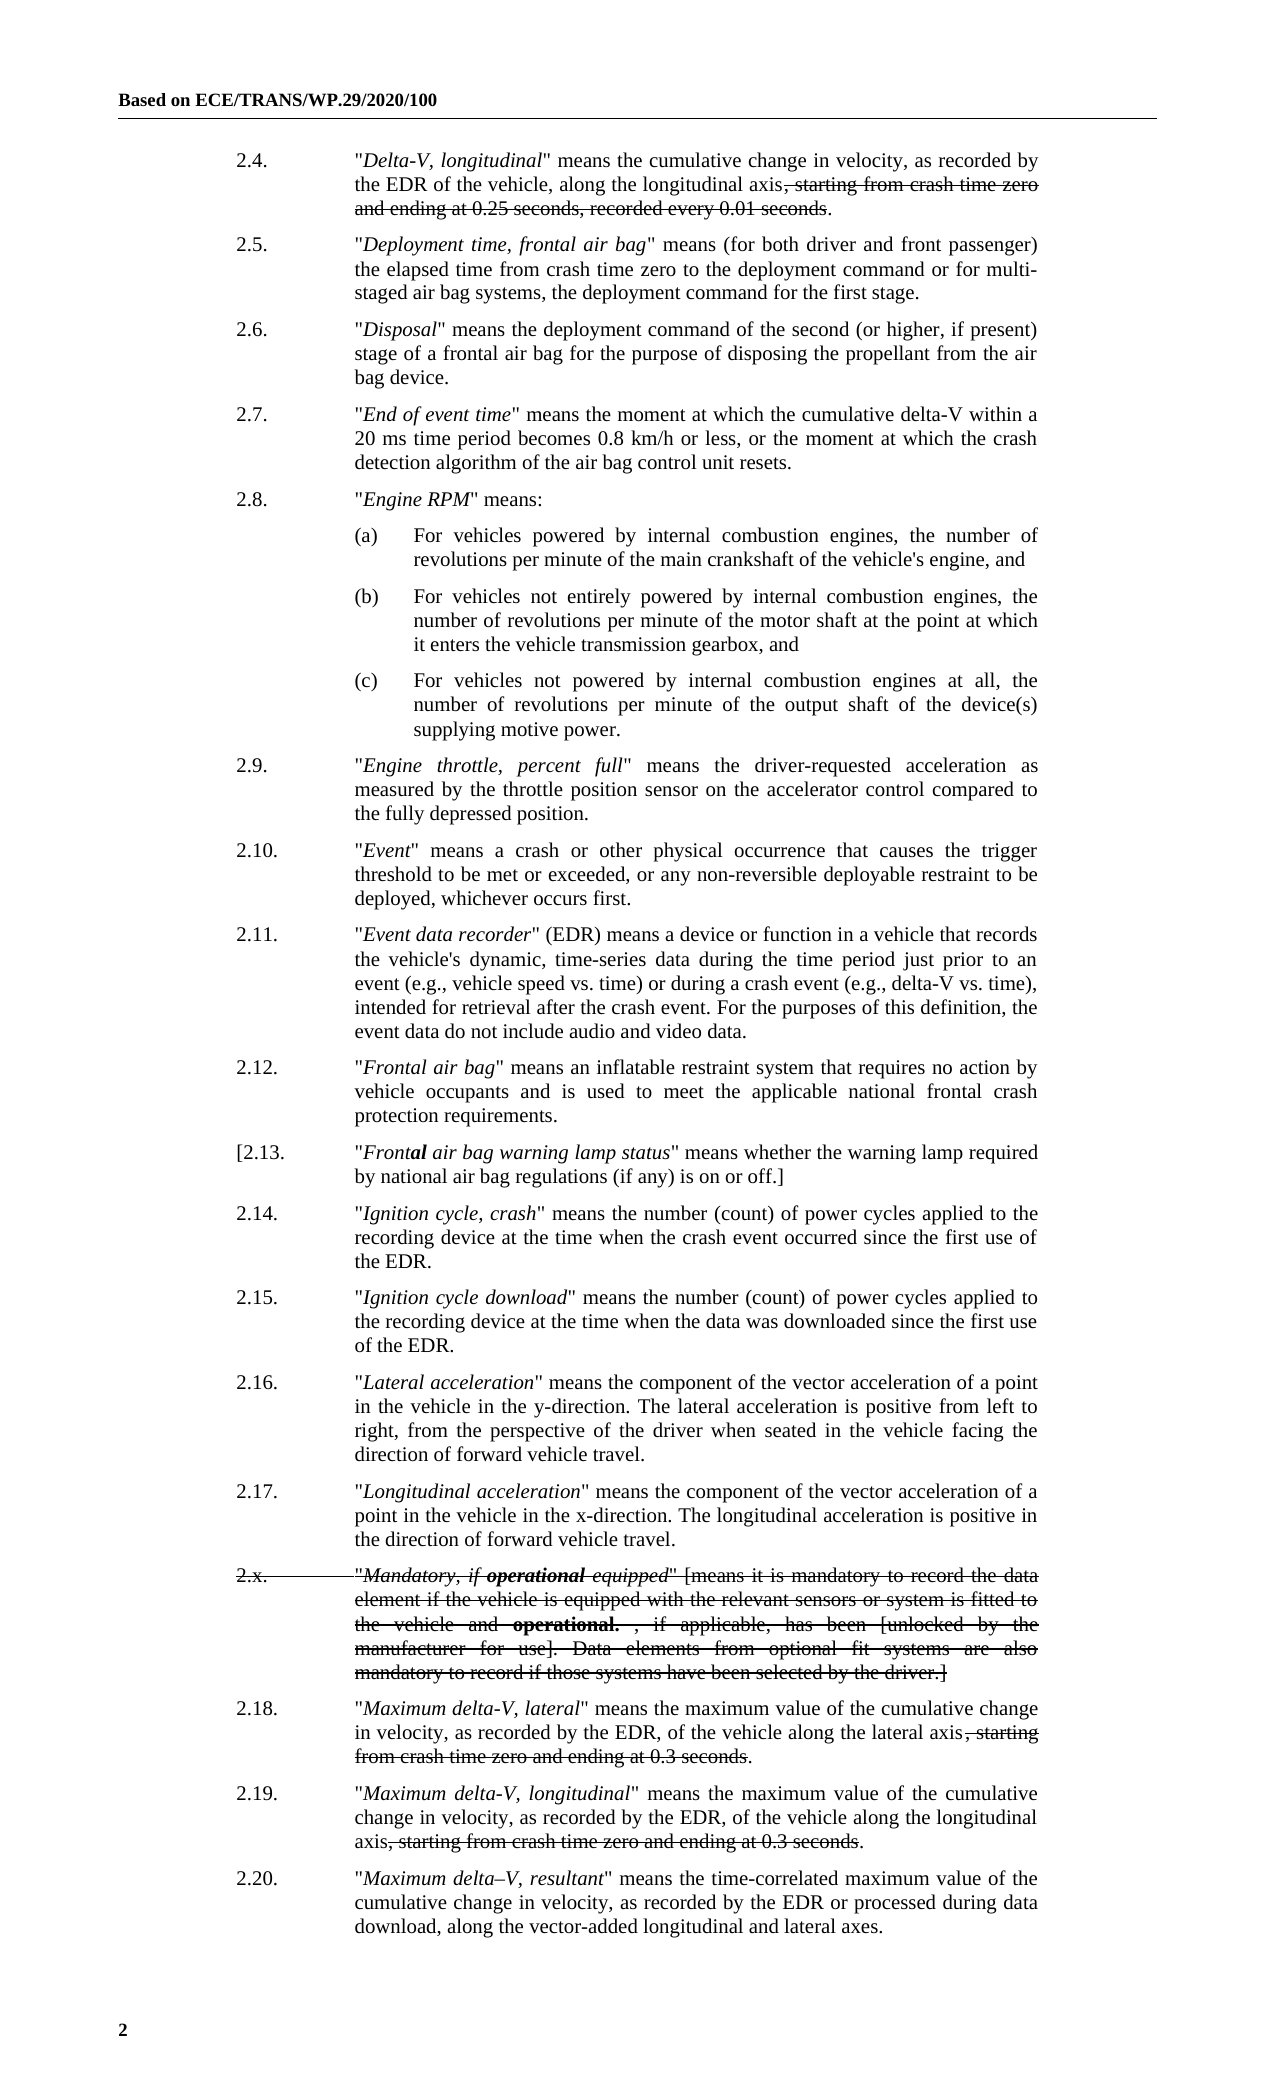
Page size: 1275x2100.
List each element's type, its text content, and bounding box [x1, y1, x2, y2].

text 2.20. "Maximum delta–V, resultant" means the time-correlated maximum value of the cumulative change in velocity, as recorded by the EDR or processed during data download, along the vector-added longitudinal and lateral axes. [236, 1866, 1039, 1938]
text 2.19. "Maximum delta-V, longitudinal" means the maximum value of the cumulative change in velocity, as recorded by the EDR, of the vehicle along the longitudinal axis, starting from crash time zero and ending at 0.3 seconds. [236, 1781, 1039, 1853]
text 2.14. "Ignition cycle, crash" means the number (count) of power cycles applied to the recording device at the time when the crash event occurred since the first use of the EDR. [236, 1201, 1039, 1273]
text (c) For vehicles not powered by internal combustion engines at all, the number of revolutions per minute of the output shaft of the device(s) supplying motive power. [354, 668, 1039, 741]
text 2.x. "Mandatory, if operational equipped" [means it is mandatory to record the data element if the vehicle is equipped with the relevant sensors or system is fitted to the vehicle and operational. , if applicable, has been [unlocked by the manufacturer for use]. Data elements from optional fit systems are also mandatory to record if those systems have been selected by the driver.] [236, 1577, 1039, 1684]
text [2.13. "Frontal air bag warning lamp status" means whether the warning lamp required by national air bag regulations (if any) is on or off.] [236, 1140, 1039, 1188]
text 2.8. "Engine RPM" means: [236, 486, 1039, 511]
text 2.5. "Deployment time, frontal air bag" means (for both driver and front passenger) the elapsed time from crash time zero to the deployment command or for multi-staged air bag systems, the deployment command for the first stage. [236, 232, 1039, 304]
text (a) For vehicles powered by internal combustion engines, the number of revolutions per minute of the main crankshaft of the vehicle's engine, and [354, 523, 1039, 571]
text (b) For vehicles not entirely powered by internal combustion engines, the number of revolutions per minute of the motor shaft at the point at which it enters the vehicle transmission gearbox, and [354, 584, 1039, 656]
text 2.18. "Maximum delta-V, lateral" means the maximum value of the cumulative change in velocity, as recorded by the EDR, of the vehicle along the lateral axis, starting from crash time zero and ending at 0.3 seconds. [236, 1696, 1039, 1768]
text 2.12. "Frontal air bag" means an inflatable restraint system that requires no action by vehicle occupants and is used to meet the applicable national frontal crash protection requirements. [236, 1055, 1039, 1127]
text 2.6. "Disposal" means the deployment command of the second (or higher, if present) stage of a frontal air bag for the purpose of disposing the propellant from the air bag device. [236, 317, 1039, 389]
text 2.16. "Lateral acceleration" means the component of the vector acceleration of a point in the vehicle in the y-direction. The lateral acceleration is positive from left to right, from the perspective of the driver when seated in the vehicle facing the direction of forward vehicle travel. [236, 1370, 1039, 1466]
text 2.17. "Longitudinal acceleration" means the component of the vector acceleration of a point in the vehicle in the x-direction. The longitudinal acceleration is positive in the direction of forward vehicle travel. [236, 1479, 1039, 1551]
text 2.7. "End of event time" means the moment at which the cumulative delta-V within a 20 ms time period becomes 0.8 km/h or less, or the moment at which the crash detection algorithm of the air bag control unit resets. [236, 402, 1039, 474]
text 2.15. "Ignition cycle download" means the number (count) of power cycles applied to the recording device at the time when the data was downloaded since the first use of the EDR. [236, 1285, 1039, 1357]
text 2.4. "Delta-V, longitudinal" means the cumulative change in velocity, as recorded by the EDR of the vehicle, along the longitudinal axis, starting from crash time zero and ending at 0.25 seconds, recorded every 0.01 seconds. [236, 148, 1039, 220]
text 2.11. "Event data recorder" (EDR) means a device or function in a vehicle that records the vehicle's dynamic, time-series data during the time period just prior to an event (e.g., vehicle speed vs. time) or during a crash event (e.g., delta-V vs. time), intended for retrieval after the crash event. For the purposes of this definition, the event data do not include audio and video data. [236, 922, 1039, 1043]
text 2.10. "Event" means a crash or other physical occurrence that causes the trigger threshold to be met or exceeded, or any non-reversible deployable restraint to be deployed, whichever occurs first. [236, 838, 1039, 910]
text 2.9. "Engine throttle, percent full" means the driver-requested acceleration as measured by the throttle position sensor on the accelerator control compared to the fully depressed position. [236, 753, 1039, 825]
